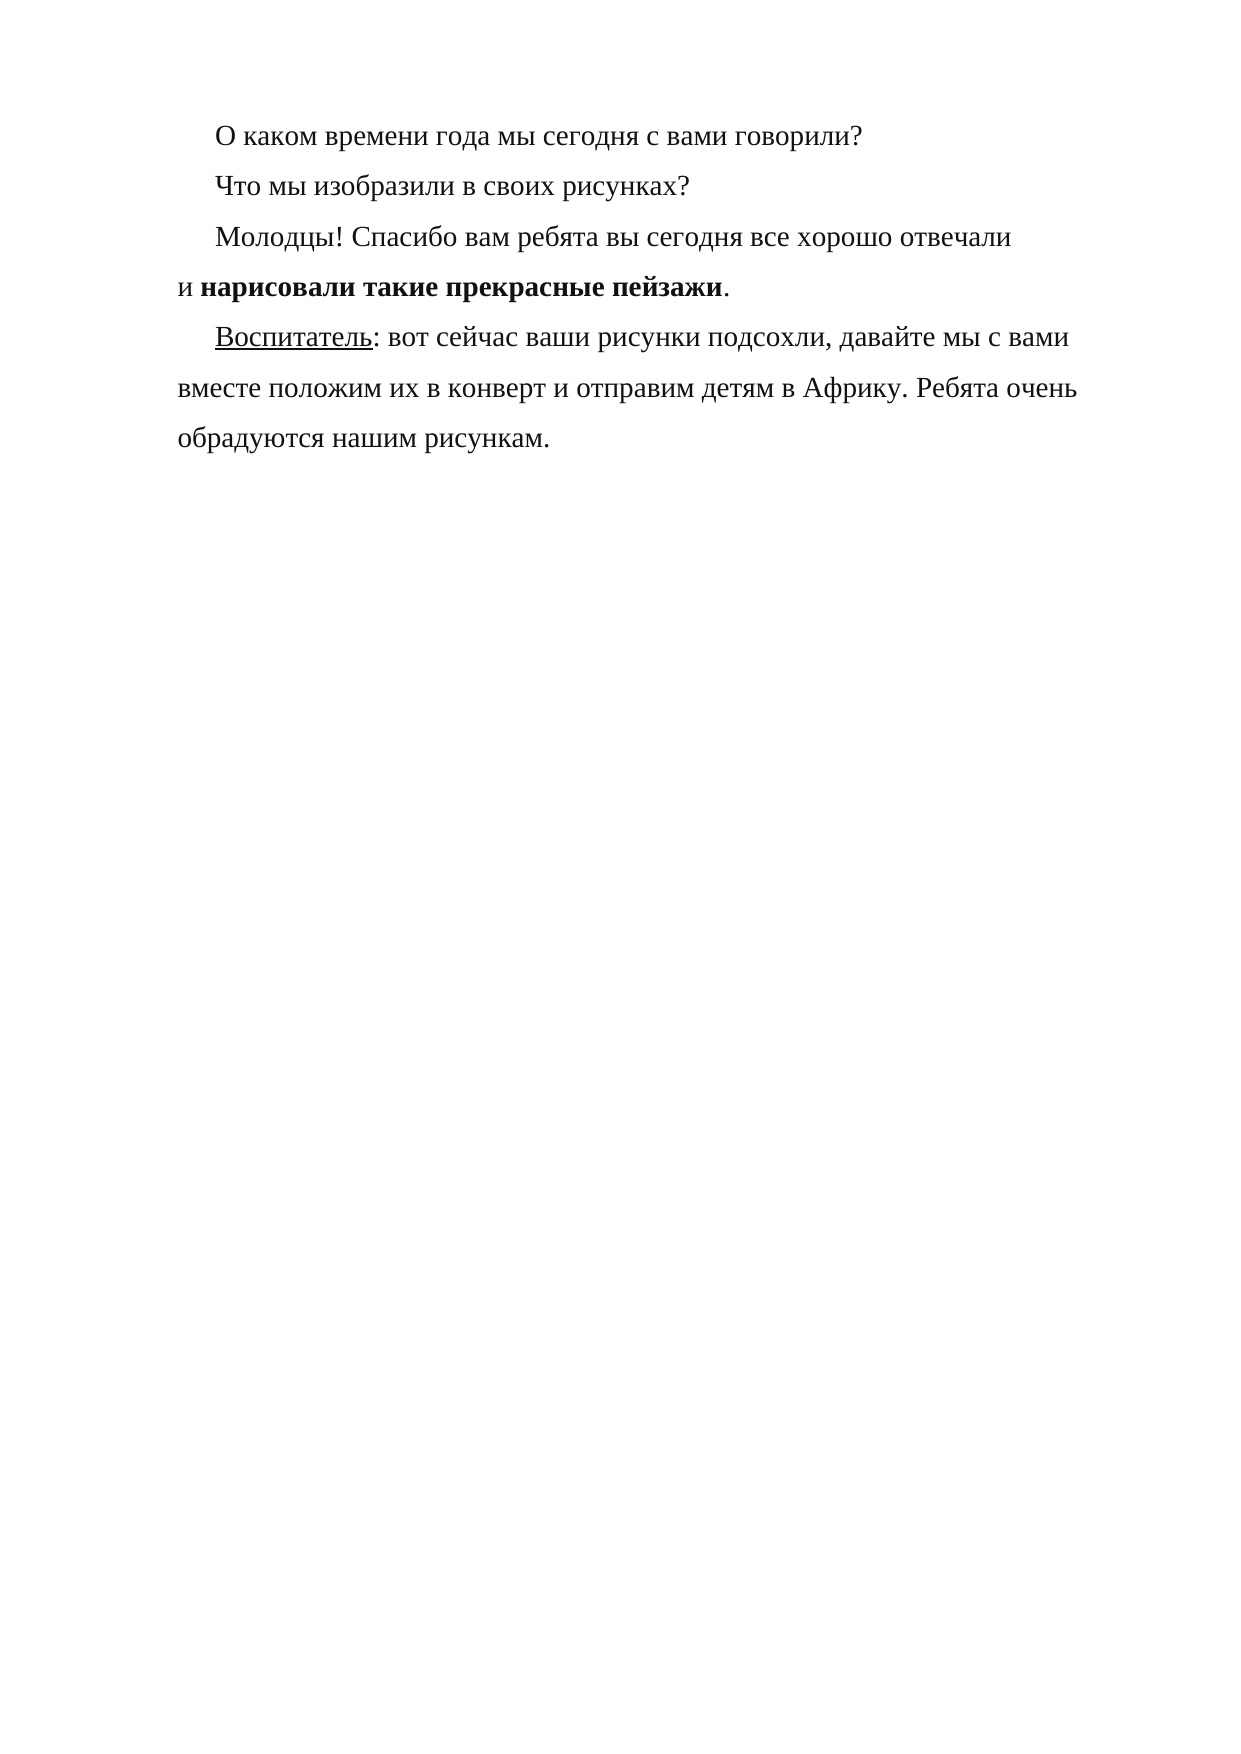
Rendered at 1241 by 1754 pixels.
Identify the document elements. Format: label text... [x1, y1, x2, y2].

text Что мы изобразили в своих рисунках? [177, 168, 1152, 202]
text Воспитатель: вот сейчас ваши рисунки подсохли, давайте мы с вами вместе положим их в конверт и отправим детям в Африку. Ребята очень обрадуются нашим рисункам. [177, 319, 1152, 453]
text Молодцы! Спасибо вам ребята вы сегодня все хорошо отвечали и нарисовали такие прекрасные пейзажи. [177, 219, 1152, 303]
text О каком времени года мы сегодня с вами говорили? [177, 118, 1152, 152]
